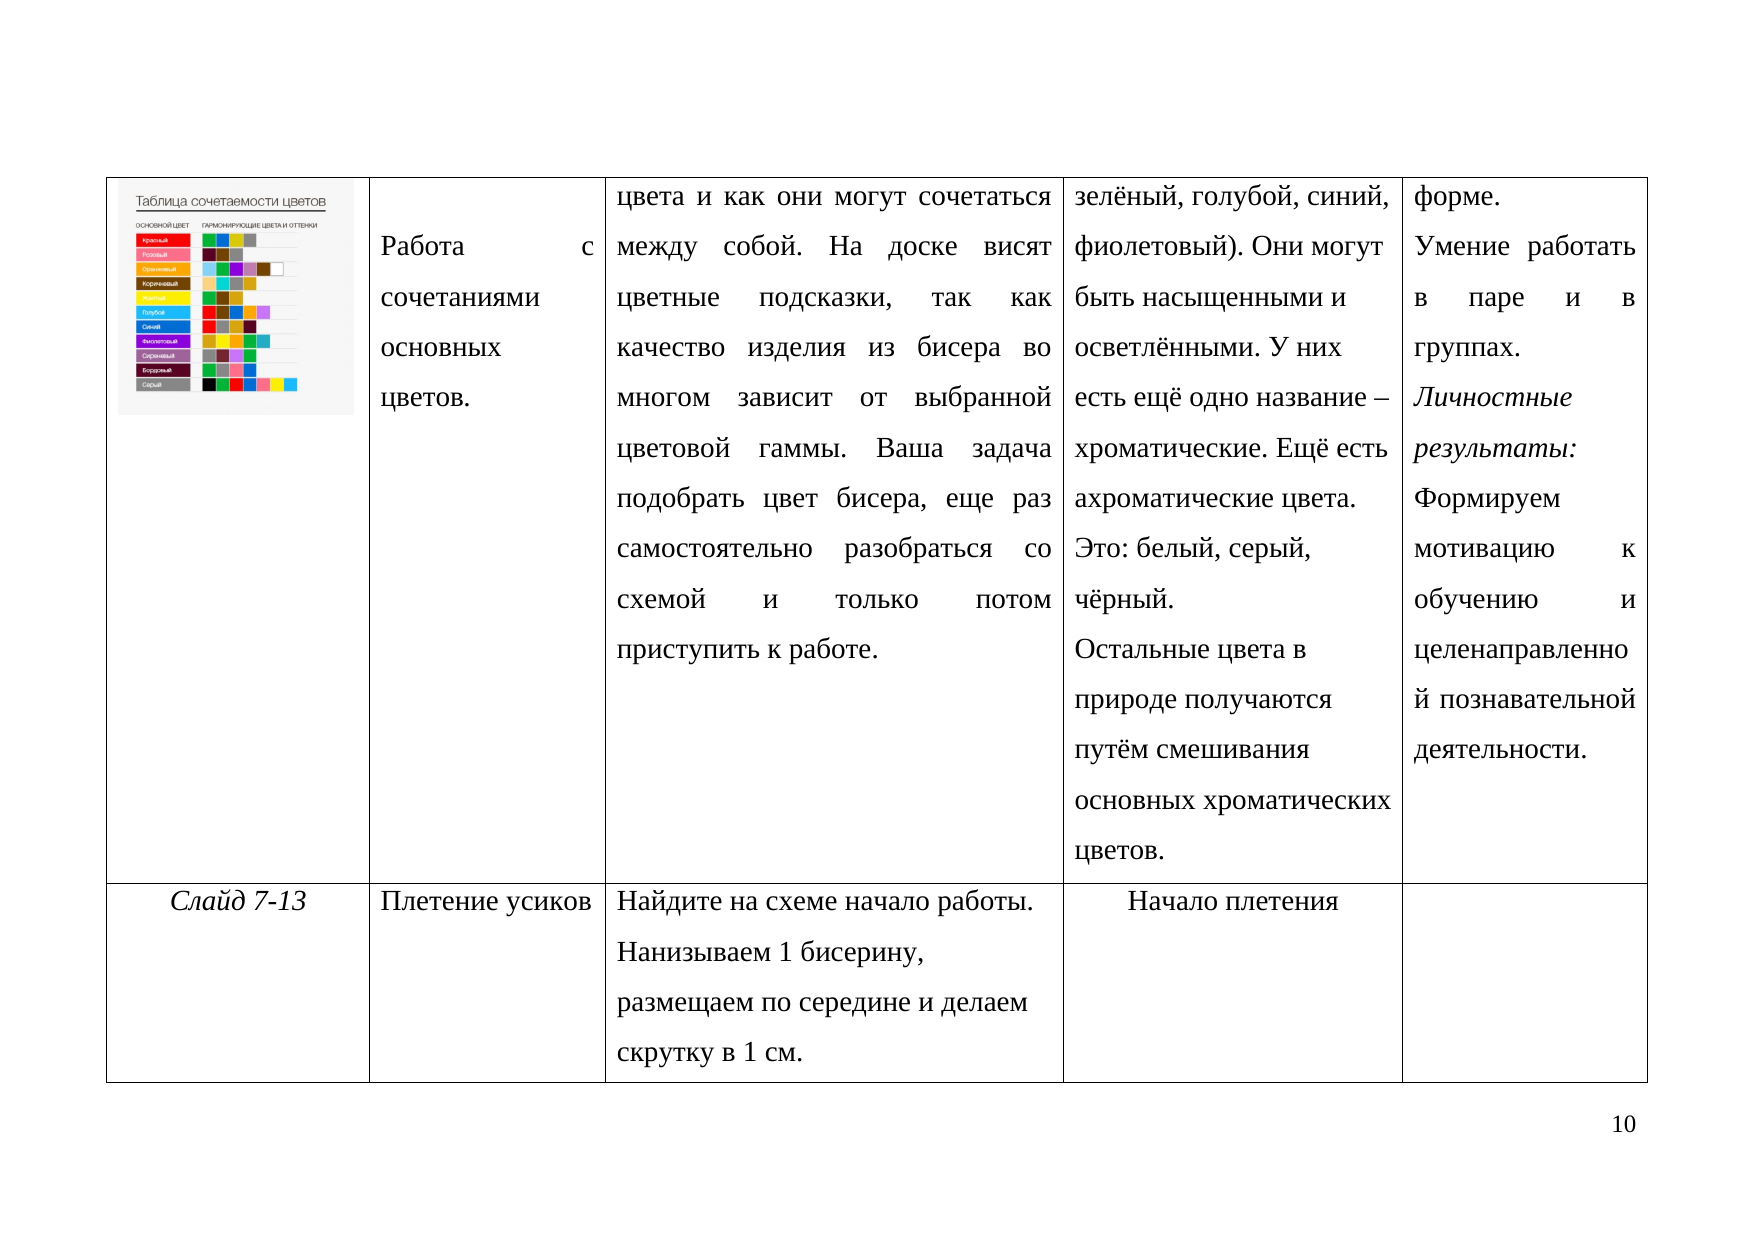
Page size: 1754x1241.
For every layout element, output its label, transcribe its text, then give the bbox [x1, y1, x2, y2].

table_cell [1403, 884, 1647, 1082]
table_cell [606, 178, 1063, 882]
table_cell Плетение усиков [370, 884, 605, 1082]
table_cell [1403, 178, 1647, 882]
table_cell Слайд 7-13 [107, 884, 369, 1082]
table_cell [370, 178, 605, 882]
picture [118, 178, 354, 415]
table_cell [107, 178, 369, 882]
table_cell Начало плетения [1064, 884, 1402, 1082]
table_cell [1064, 178, 1402, 882]
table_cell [606, 884, 1063, 1082]
